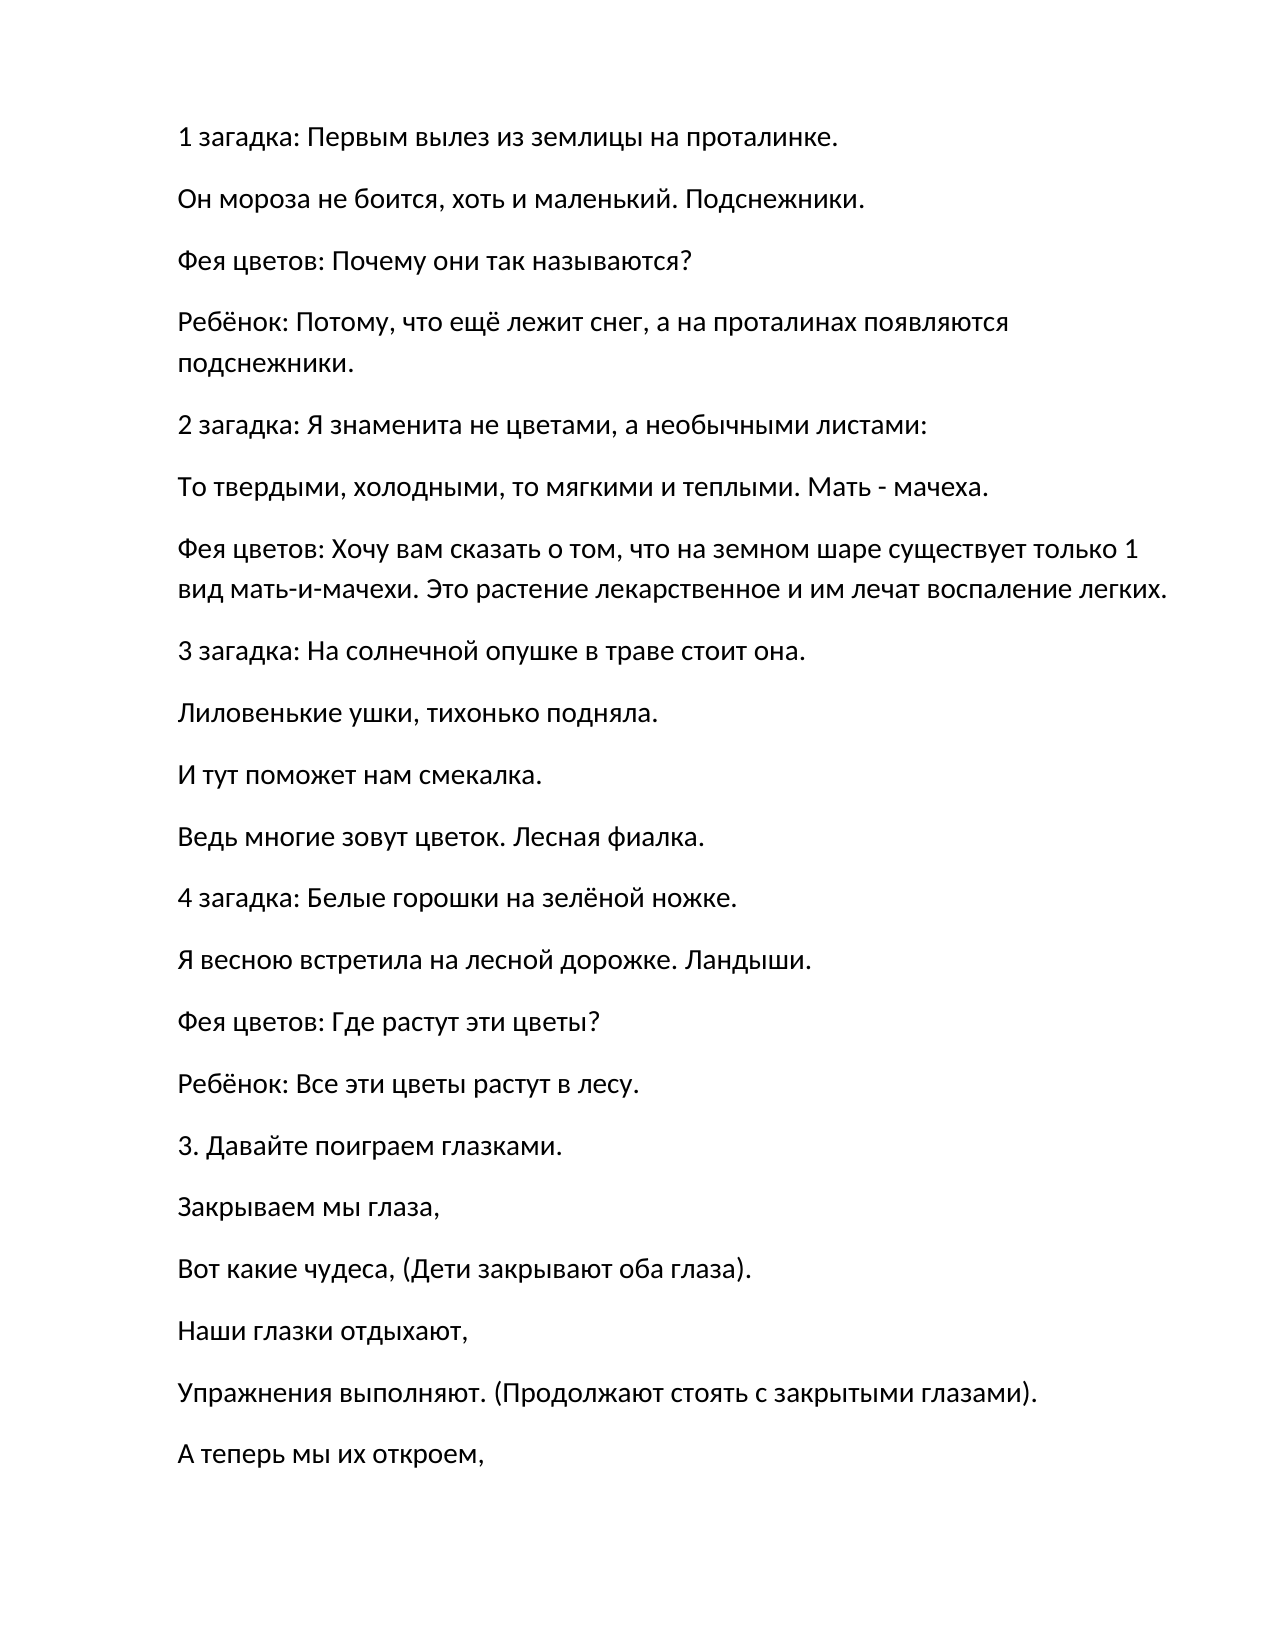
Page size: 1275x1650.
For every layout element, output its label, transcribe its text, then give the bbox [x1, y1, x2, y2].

text 1 загадка: Первым вылез из землицы на проталинке. [177, 118, 1186, 154]
text Наши глазки отдыхают, [177, 1312, 1186, 1347]
text Фея цветов: Хочу вам сказать о том, что на земном шаре существует только 1 вид мать-и-мачехи. Это растение лекарственное и им лечат воспаление легких. [177, 530, 1186, 606]
text Фея цветов: Почему они так называются? [177, 242, 1186, 277]
text Фея цветов: Где растут эти цветы? [177, 1003, 1186, 1039]
text 4 загадка: Белые горошки на зелёной ножке. [177, 879, 1186, 915]
text И тут поможет нам смекалка. [177, 756, 1186, 792]
text Вот какие чудеса, (Дети закрывают оба глаза). [177, 1250, 1186, 1286]
text Ребёнок: Потому, что ещё лежит снег, а на проталинах появляются подснежники. [177, 303, 1186, 380]
text Ведь многие зовут цветок. Лесная фиалка. [177, 818, 1186, 853]
text 3 загадка: На солнечной опушке в траве стоит она. [177, 632, 1186, 668]
text А теперь мы их откроем, [177, 1435, 1186, 1471]
text Закрываем мы глаза, [177, 1188, 1186, 1224]
text Лиловенькие ушки, тихонько подняла. [177, 694, 1186, 730]
text Он мороза не боится, хоть и маленький. Подснежники. [177, 180, 1186, 216]
text 3. Давайте поиграем глазками. [177, 1127, 1186, 1162]
text Я весною встретила на лесной дорожке. Ландыши. [177, 941, 1186, 977]
text То твердыми, холодными, то мягкими и теплыми. Мать - мачеха. [177, 468, 1186, 503]
text 2 загадка: Я знаменита не цветами, а необычными листами: [177, 406, 1186, 442]
text Упражнения выполняют. (Продолжают стоять с закрытыми глазами). [177, 1374, 1186, 1409]
text Ребёнок: Все эти цветы растут в лесу. [177, 1065, 1186, 1100]
